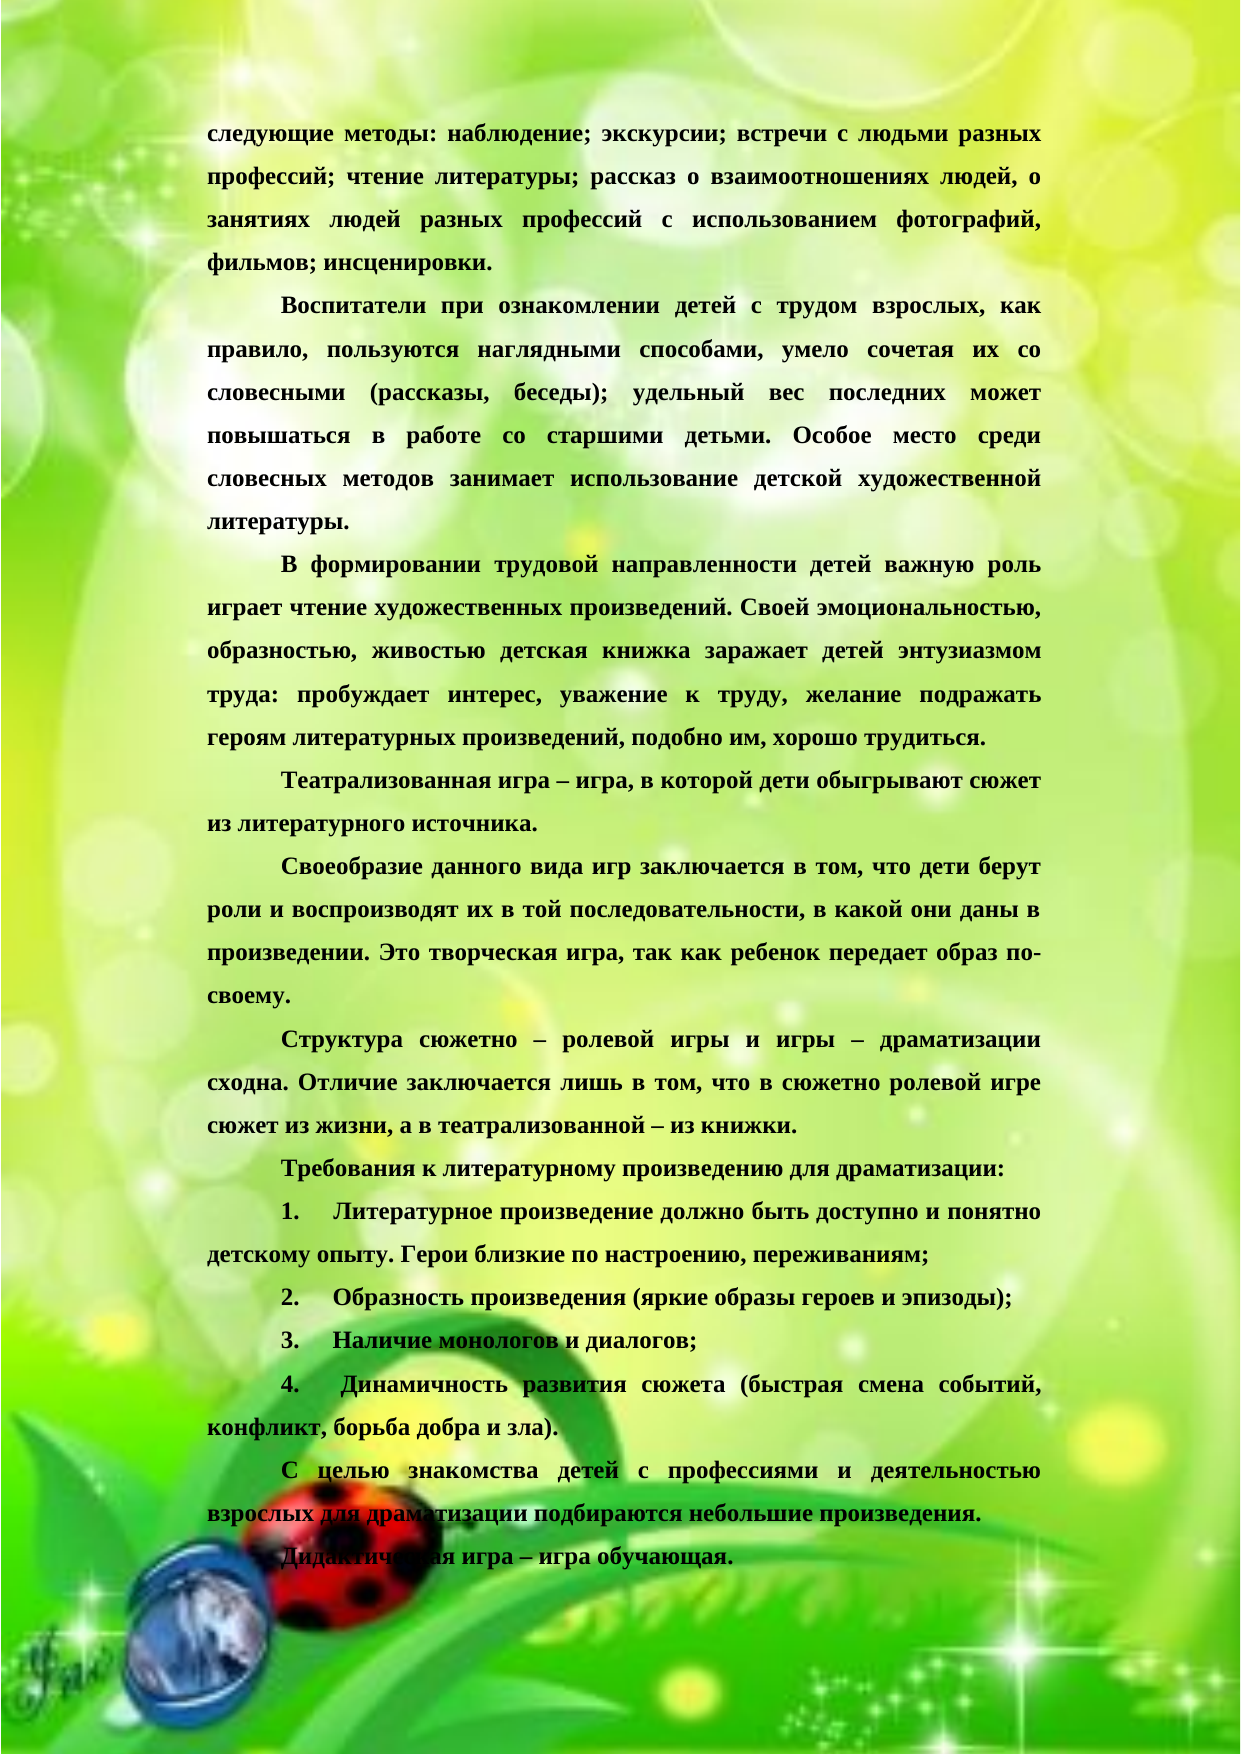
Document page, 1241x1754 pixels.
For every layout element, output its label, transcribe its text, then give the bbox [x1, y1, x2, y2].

text Воспитатели при ознакомлении детей с трудом взрослых, как правило, пользуются наглядными способами, умело сочетая их со словесными (рассказы, беседы); удельный вес последних может повышаться в работе со старшими детьми. Особое место среди словесных методов занимает использование детской художественной литературы. [207, 291, 1042, 535]
text 3. Наличие монологов и диалогов; [207, 1326, 1042, 1354]
text 4. Динамичность развития сюжета (быстрая смена событий, конфликт, борьба добра и зла). [207, 1369, 1042, 1441]
picture [1, 0, 1241, 1754]
text Своеобразие данного вида игр заключается в том, что дети берут роли и воспроизводят их в той последовательности, в какой они даны в произведении. Это творческая игра, так как ребенок передает образ по- своему. [207, 851, 1042, 1009]
text Дидактическая игра – игра обучающая. [207, 1541, 1042, 1570]
text 1. Литературное произведение должно быть доступно и понятно детскому опыту. Герои близкие по настроению, переживаниям; [207, 1196, 1042, 1268]
text В формировании трудовой направленности детей важную роль играет чтение художественных произведений. Своей эмоциональностью, образностью, живостью детская книжка заражает детей энтузиазмом труда: пробуждает интерес, уважение к труду, желание подражать героям литературных произведений, подобно им, хорошо трудиться. [207, 549, 1042, 751]
text 2. Образность произведения (яркие образы героев и эпизоды); [207, 1282, 1042, 1311]
text Структура сюжетно – ролевой игры и игры – драматизации сходна. Отличие заключается лишь в том, что в сюжетно ролевой игре сюжет из жизни, а в театрализованной – из книжки. [207, 1024, 1042, 1139]
text С целью знакомства детей с профессиями и деятельностью взрослых для драматизации подбираются небольшие произведения. [207, 1455, 1042, 1527]
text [207, 118, 1042, 276]
text Театрализованная игра – игра, в которой дети обыгрывают сюжет из литературного источника. [207, 765, 1042, 837]
text Требования к литературному произведению для драматизации: [207, 1153, 1042, 1182]
